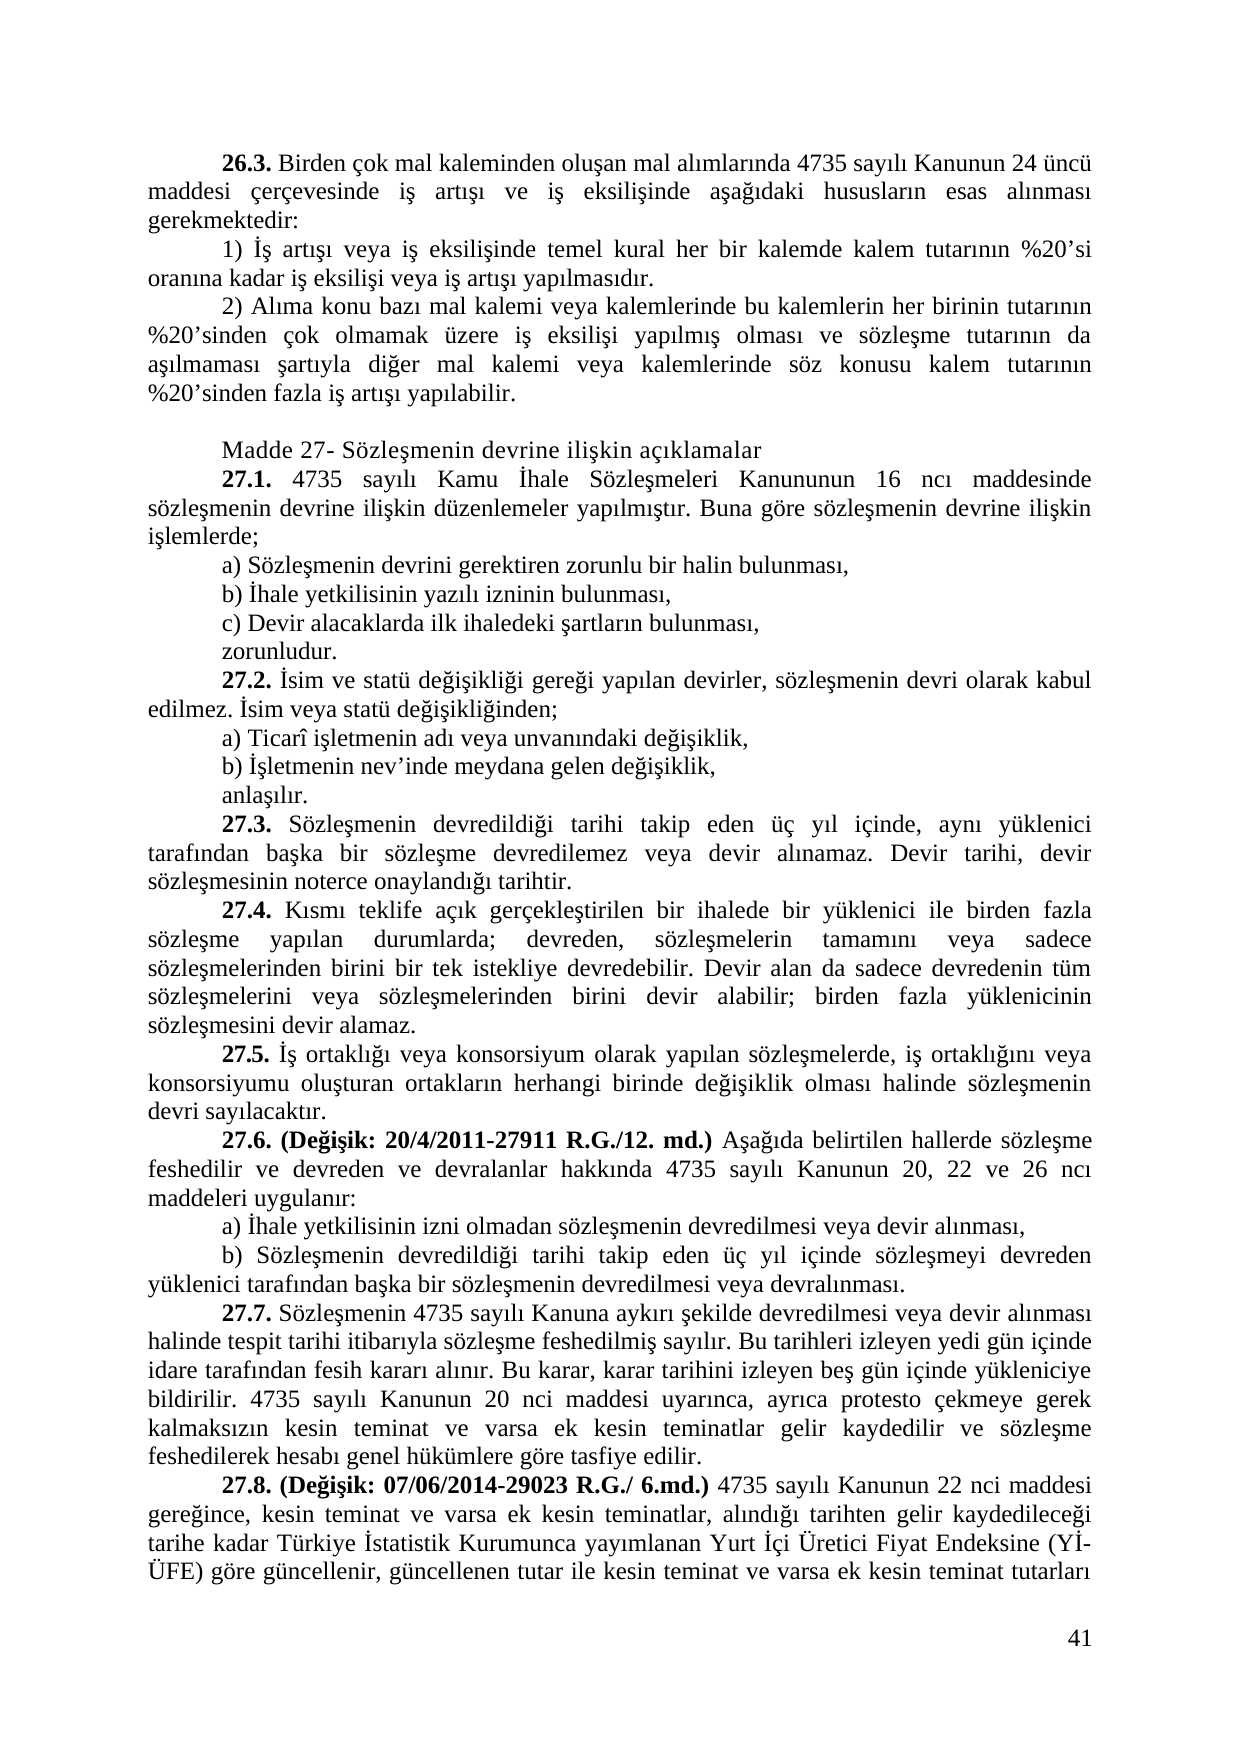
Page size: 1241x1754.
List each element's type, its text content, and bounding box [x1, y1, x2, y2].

text 27.1. 4735 sayılı Kamu İhale Sözleşmeleri Kanununun 16 ncı maddesinde sözleşmenin devrine ilişkin düzenlemeler yapılmıştır. Buna göre sözleşmenin devrine ilişkin işlemlerde; [148, 464, 1092, 550]
text 27.6. (Değişik: 20/4/2011-27911 R.G./12. md.) Aşağıda belirtilen hallerde sözleşme feshedilir ve devreden ve devralanlar hakkında 4735 sayılı Kanunun 20, 22 ve 26 ncı maddeleri uygulanır: [148, 1125, 1092, 1211]
text 27.4. Kısmı teklife açık gerçekleştirilen bir ihalede bir yüklenici ile birden fazla sözleşme yapılan durumlarda; devreden, sözleşmelerin tamamını veya sadece sözleşmelerinden birini bir tek istekliye devredebilir. Devir alan da sadece devredenin tüm sözleşmelerini veya sözleşmelerinden birini devir alabilir; birden fazla yüklenicinin sözleşmesini devir alamaz. [148, 895, 1092, 1039]
text b) İşletmenin nev’inde meydana gelen değişiklik, [148, 751, 1092, 780]
text a) Sözleşmenin devrini gerektiren zorunlu bir halin bulunması, [148, 550, 1092, 579]
text a) İhale yetkilisinin izni olmadan sözleşmenin devredilmesi veya devir alınması, [148, 1211, 1092, 1240]
text b) İhale yetkilisinin yazılı izninin bulunması, [148, 579, 1092, 608]
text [148, 1470, 1092, 1585]
text 27.2. İsim ve statü değişikliği gereği yapılan devirler, sözleşmenin devri olarak kabul edilmez. İsim veya statü değişikliğinden; [148, 665, 1092, 723]
text 1) İş artışı veya iş eksilişinde temel kural her bir kalemde kalem tutarının %20’si oranına kadar iş eksilişi veya iş artışı yapılmasıdır. [148, 234, 1092, 291]
text anlaşılır. [148, 780, 1092, 809]
text 27.5. İş ortaklığı veya konsorsiyum olarak yapılan sözleşmelerde, iş ortaklığını veya konsorsiyumu oluşturan ortakların herhangi birinde değişiklik olması halinde sözleşmenin devri sayılacaktır. [148, 1039, 1092, 1125]
text 26.3. Birden çok mal kaleminden oluşan mal alımlarında 4735 sayılı Kanunun 24 üncü maddesi çerçevesinde iş artışı ve iş eksilişinde aşağıdaki hususların esas alınması gerekmektedir: [148, 148, 1092, 234]
text 2) Alıma konu bazı mal kalemi veya kalemlerinde bu kalemlerin her birinin tutarının %20’sinden çok olmamak üzere iş eksilişi yapılmış olması ve sözleşme tutarının da aşılmaması şartıyla diğer mal kalemi veya kalemlerinde söz konusu kalem tutarının %20’sinden fazla iş artışı yapılabilir. [148, 291, 1092, 406]
text c) Devir alacaklarda ilk ihaledeki şartların bulunması, [148, 608, 1092, 636]
text 27.3. Sözleşmenin devredildiği tarihi takip eden üç yıl içinde, aynı yüklenici tarafından başka bir sözleşme devredilemez veya devir alınamaz. Devir tarihi, devir sözleşmesinin noterce onaylandığı tarihtir. [148, 809, 1092, 895]
text zorunludur. [148, 636, 1092, 665]
text 27.7. Sözleşmenin 4735 sayılı Kanuna aykırı şekilde devredilmesi veya devir alınması halinde tespit tarihi itibarıyla sözleşme feshedilmiş sayılır. Bu tarihleri izleyen yedi gün içinde idare tarafından fesih kararı alınır. Bu karar, karar tarihini izleyen beş gün içinde yükleniciye bildirilir. 4735 sayılı Kanunun 20 nci maddesi uyarınca, ayrıca protesto çekmeye gerek kalmaksızın kesin teminat ve varsa ek kesin teminatlar gelir kaydedilir ve sözleşme feshedilerek hesabı genel hükümlere göre tasfiye edilir. [148, 1298, 1092, 1470]
text a) Ticarî işletmenin adı veya unvanındaki değişiklik, [148, 723, 1092, 751]
subtitle Madde 27- Sözleşmenin devrine ilişkin açıklamalar [148, 435, 1092, 464]
text b) Sözleşmenin devredildiği tarihi takip eden üç yıl içinde sözleşmeyi devreden yüklenici tarafından başka bir sözleşmenin devredilmesi veya devralınması. [148, 1240, 1092, 1298]
